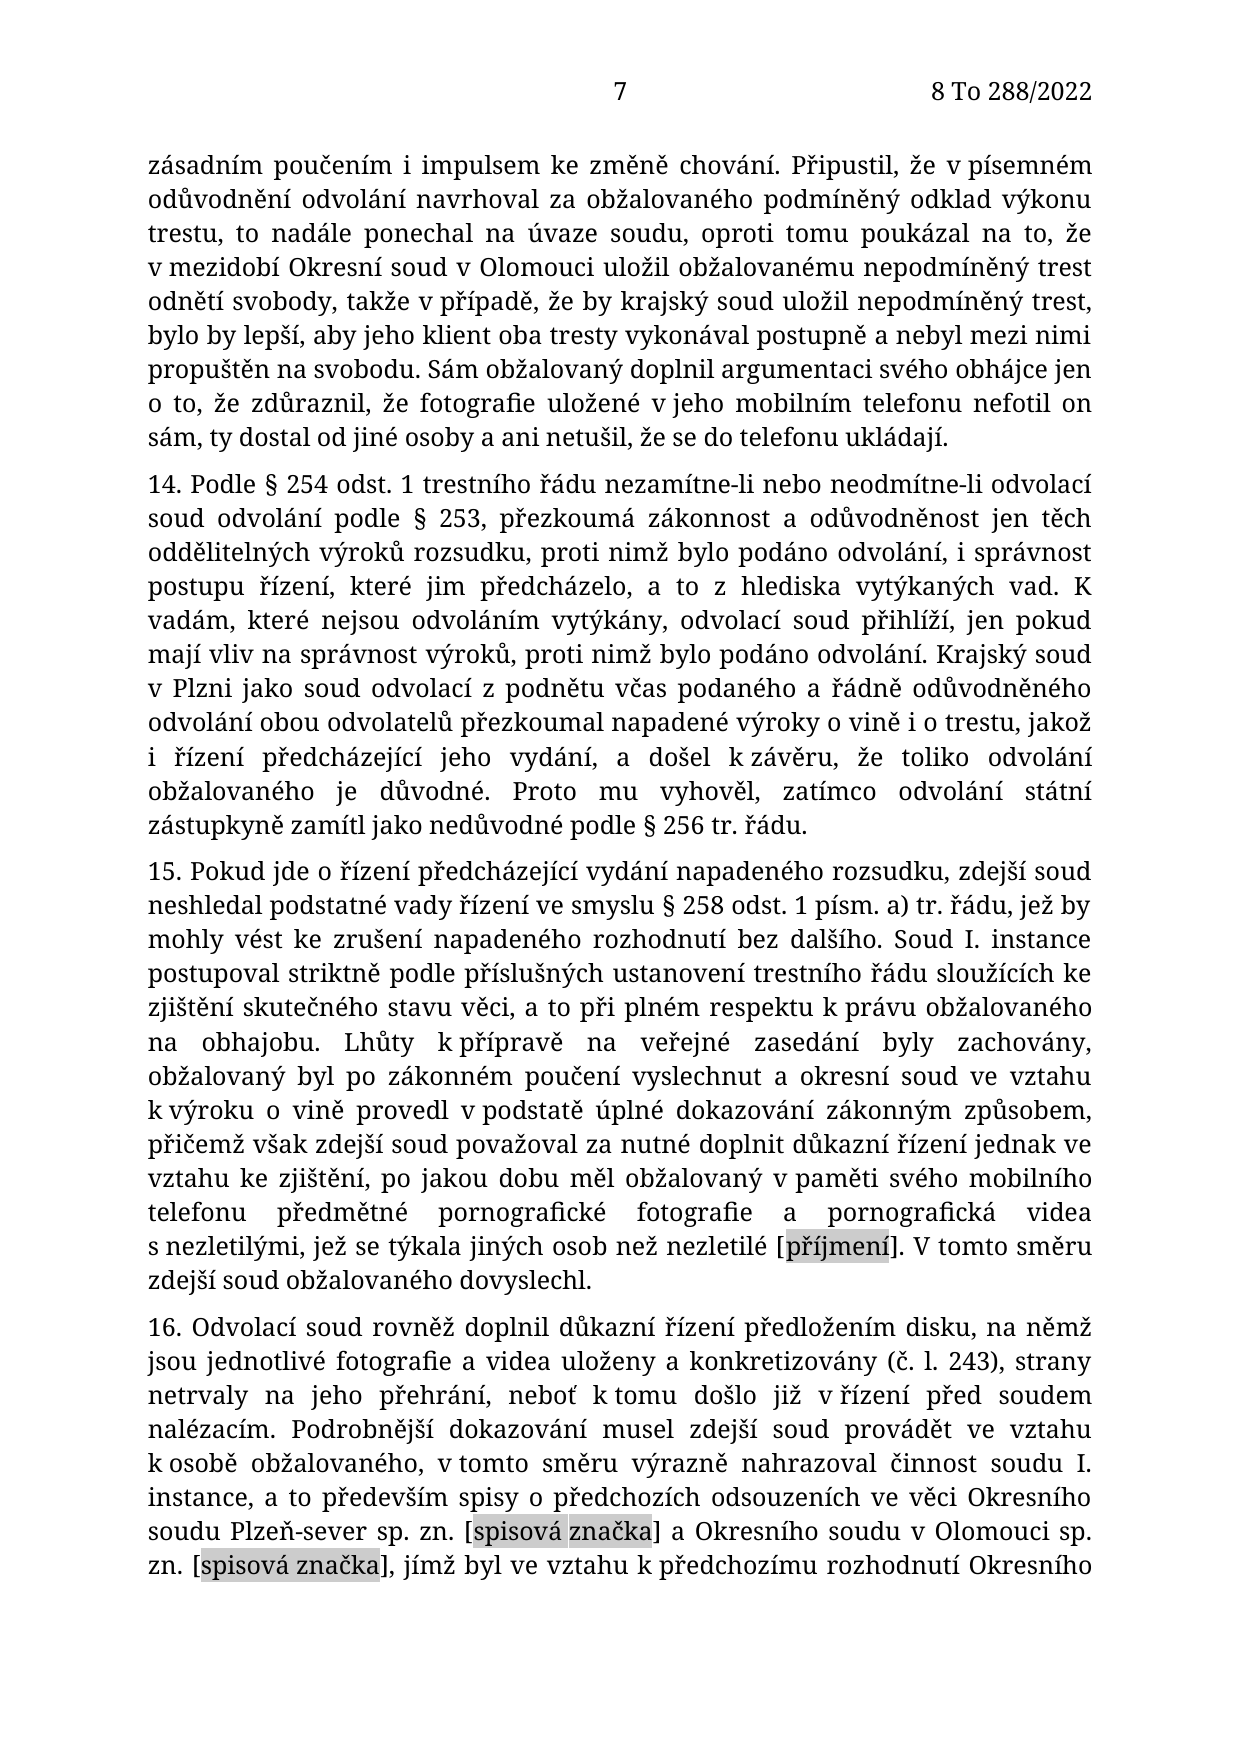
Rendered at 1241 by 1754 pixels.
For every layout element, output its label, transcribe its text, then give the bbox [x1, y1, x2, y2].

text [148, 148, 1093, 454]
text 15. Pokud jde o řízení předcházející vydání napadeného rozsudku, zdejší soud neshledal podstatné vady řízení ve smyslu § 258 odst. 1 písm. a) tr. řádu, jež by mohly vést ke zrušení napadeného rozhodnutí bez dalšího. Soud I. instance postupoval striktně podle příslušných ustanovení trestního řádu sloužících ke zjištění skutečného stavu věci, a to při plném respektu k právu obžalovaného na obhajobu. Lhůty k přípravě na veřejné zasedání byly zachovány, obžalovaný byl po zákonném poučení vyslechnut a okresní soud ve vztahu k výroku o vině provedl v podstatě úplné dokazování zákonným způsobem, přičemž však zdejší soud považoval za nutné doplnit důkazní řízení jednak ve vztahu ke zjištění, po jakou dobu měl obžalovaný v paměti svého mobilního telefonu předmětné pornografické fotografie a pornografická videa s nezletilými, jež se týkala jiných osob než nezletilé [příjmení]. V tomto směru zdejší soud obžalovaného dovyslechl. [148, 854, 1093, 1297]
text 14. Podle § 254 odst. 1 trestního řádu nezamítne-li nebo neodmítne-li odvolací soud odvolání podle § 253, přezkoumá zákonnost a odůvodněnost jen těch oddělitelných výroků rozsudku, proti nimž bylo podáno odvolání, i správnost postupu řízení, které jim předcházelo, a to z hlediska vytýkaných vad. K vadám, které nejsou odvoláním vytýkány, odvolací soud přihlíží, jen pokud mají vliv na správnost výroků, proti nimž bylo podáno odvolání. Krajský soud v Plzni jako soud odvolací z podnětu včas podaného a řádně odůvodněného odvolání obou odvolatelů přezkoumal napadené výroky o vině i o trestu, jakož i řízení předcházející jeho vydání, a došel k závěru, že toliko odvolání obžalovaného je důvodné. Proto mu vyhověl, zatímco odvolání státní zástupkyně zamítl jako nedůvodné podle § 256 tr. řádu. [148, 467, 1093, 841]
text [148, 1309, 1093, 1582]
